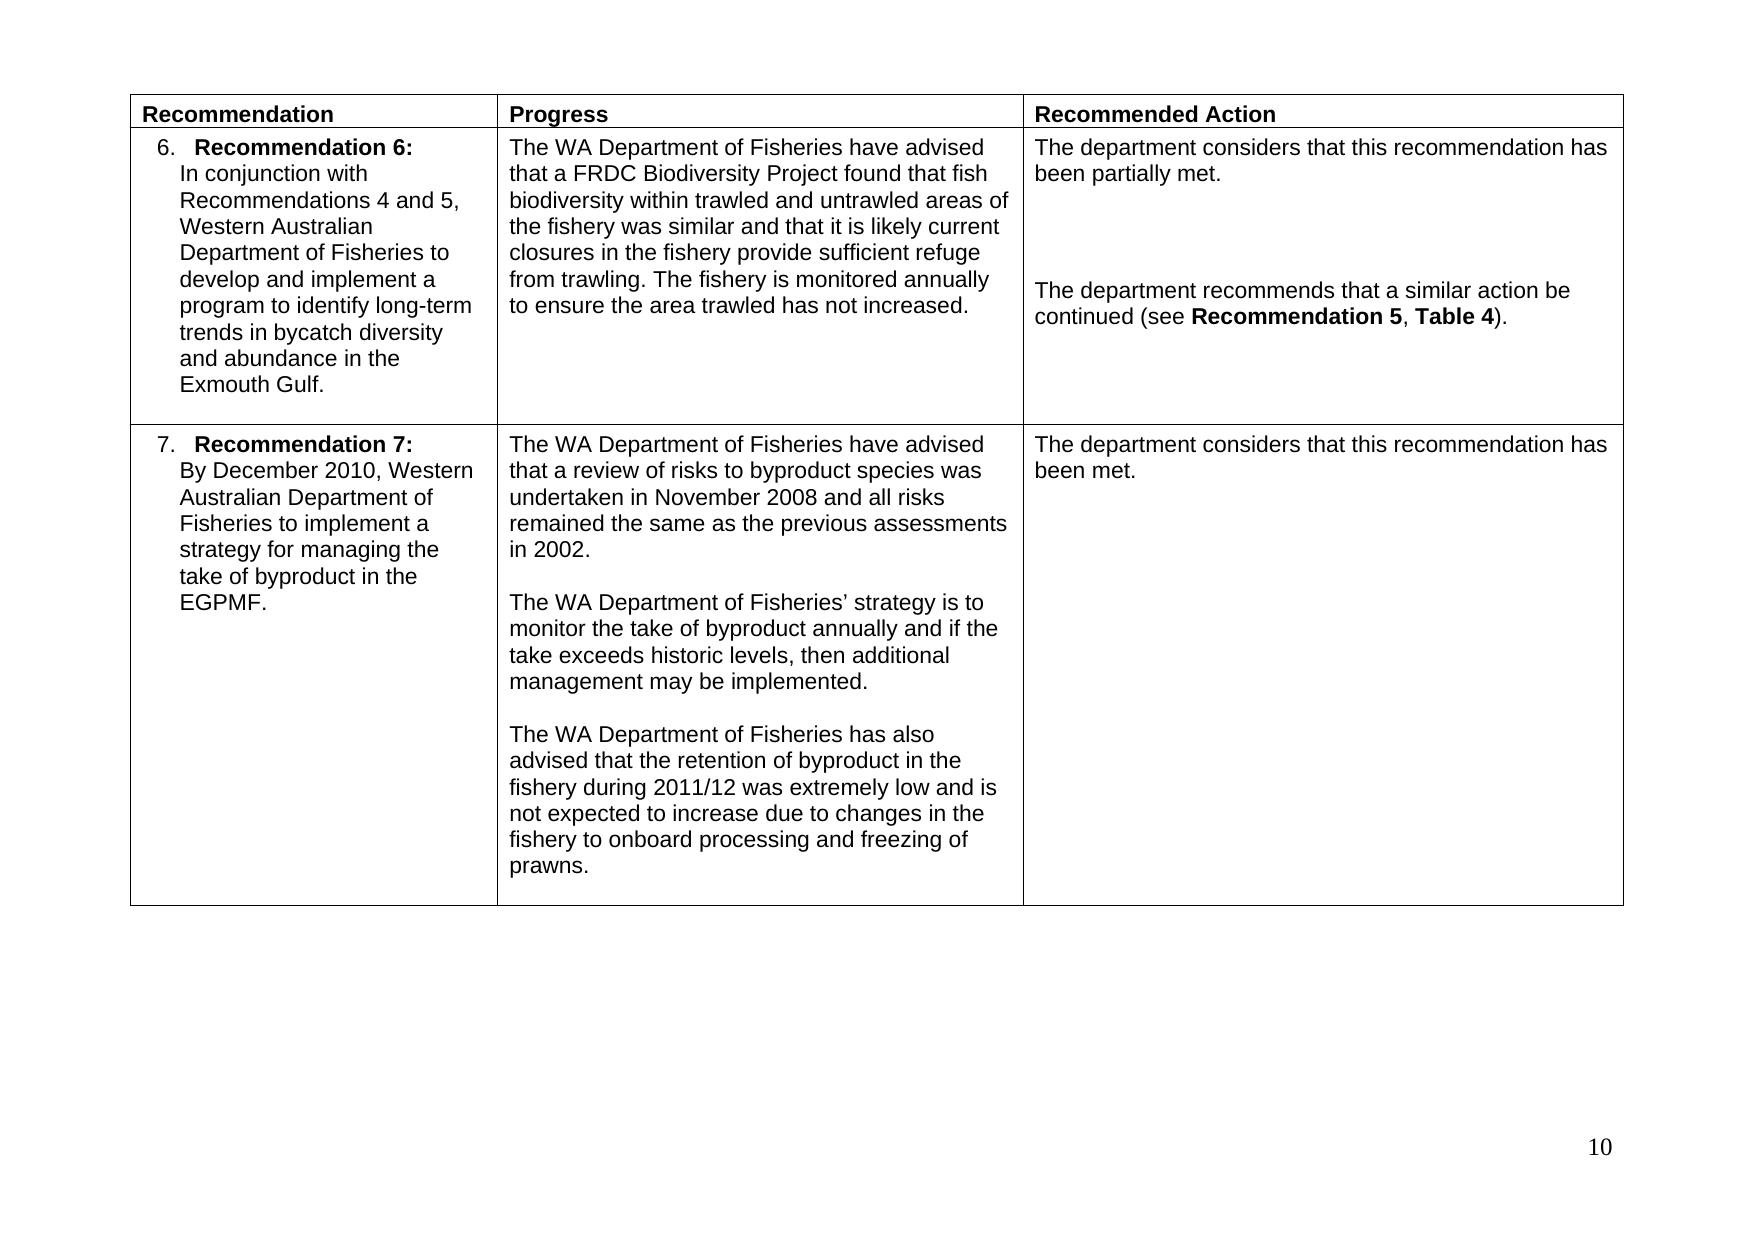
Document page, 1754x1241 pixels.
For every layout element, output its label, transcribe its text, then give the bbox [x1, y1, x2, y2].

table_cell Recommendation 7: By December 2010, Western Australian Department of Fisheries to implement a strategy for managing the take of byproduct in the EGPMF. [131, 425, 497, 905]
table_cell The WA Department of Fisheries have advised that a review of risks to byproduct species was undertaken in November 2008 and all risks remained the same as the previous assessments in 2002. The WA Department of Fisheries’ strategy is to monitor the take of byproduct annually and if the take exceeds historic levels, then additional management may be implemented. The WA Department of Fisheries has also advised that the retention of byproduct in the fishery during 2011/12 was extremely low and is not expected to increase due to changes in the fishery to onboard processing and freezing of prawns. [498, 425, 1023, 905]
table_header Progress [498, 95, 1023, 127]
table_header Recommendation [131, 95, 497, 127]
table_cell The department considers that this recommendation has been met. [1024, 425, 1623, 905]
table_cell The department considers that this recommendation has been partially met. The department recommends that a similar action be continued (see Recommendation 5, Table 4). [1024, 128, 1623, 424]
table_cell Recommendation 6: In conjunction with Recommendations 4 and 5, Western Australian Department of Fisheries to develop and implement a program to identify long-term trends in bycatch diversity and abundance in the Exmouth Gulf. [131, 128, 497, 424]
table_cell The WA Department of Fisheries have advised that a FRDC Biodiversity Project found that fish biodiversity within trawled and untrawled areas of the fishery was similar and that it is likely current closures in the fishery provide sufficient refuge from trawling. The fishery is monitored annually to ensure the area trawled has not increased. [498, 128, 1023, 424]
table_header Recommended Action [1024, 95, 1623, 127]
